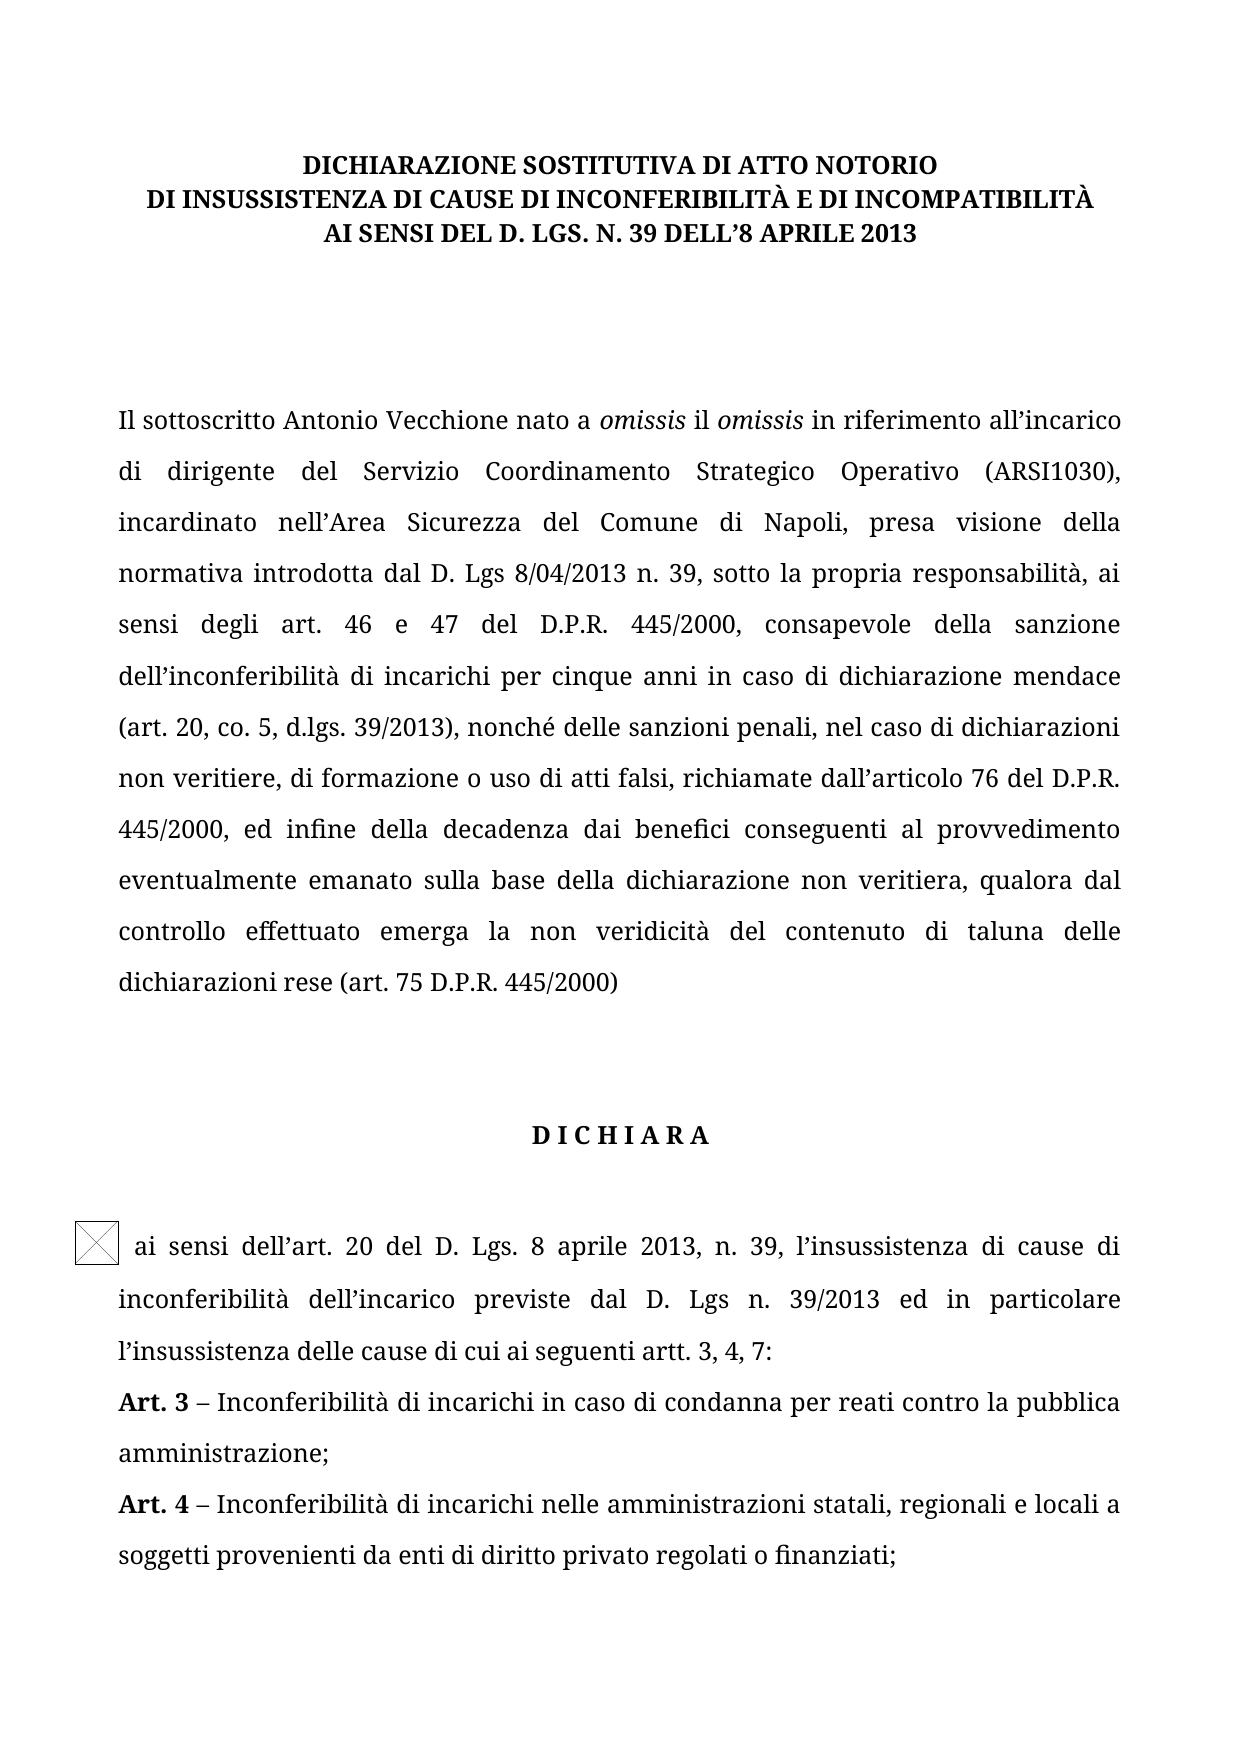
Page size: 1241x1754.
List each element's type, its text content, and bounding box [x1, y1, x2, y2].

text ai sensi dell’art. 20 del D. Lgs. 8 aprile 2013, n. 39, l’insussistenza di cause di inconferibilità dell’incarico previste dal D. Lgs n. 39/2013 ed in particolare l’insussistenza delle cause di cui ai seguenti artt. 3, 4, 7: [74, 1220, 1122, 1367]
text Il sottoscritto Antonio Vecchione nato a omissis il omissis in riferimento all’incarico di dirigente del Servizio Coordinamento Strategico Operativo (ARSI1030), incardinato nell’Area Sicurezza del Comune di Napoli, presa visione della normativa introdotta dal D. Lgs 8/04/2013 n. 39, sotto la propria responsabilità, ai sensi degli art. 46 e 47 del D.P.R. 445/2000, consapevole della sanzione dell’inconferibilità di incarichi per cinque anni in caso di dichiarazione mendace (art. 20, co. 5, d.lgs. 39/2013), nonché delle sanzioni penali, nel caso di dichiarazioni non veritiere, di formazione o uso di atti falsi, richiamate dall’articolo 76 del D.P.R. 445/2000, ed infine della decadenza dai benefici conseguenti al provvedimento eventualmente emanato sulla base della dichiarazione non veritiera, qualora dal controllo effettuato emerga la non veridicità del contenuto di taluna delle dichiarazioni rese (art. 75 D.P.R. 445/2000) [118, 403, 1122, 998]
text DI INSUSSISTENZA DI CAUSE DI INCONFERIBILITÀ E DI INCOMPATIBILITÀ [118, 182, 1122, 216]
text DICHIARAZIONE SOSTITUTIVA DI ATTO NOTORIO [118, 148, 1122, 182]
text Art. 3 – Inconferibilità di incarichi in caso di condanna per reati contro la pubblica amministrazione; [118, 1384, 1122, 1469]
text Art. 4 – Inconferibilità di incarichi nelle amministrazioni statali, regionali e locali a soggetti provenienti da enti di diritto privato regolati o finanziati; [118, 1486, 1122, 1571]
text D I C H I A R A [118, 1118, 1122, 1152]
text AI SENSI DEL D. LGS. N. 39 DELL’8 APRILE 2013 [118, 216, 1122, 250]
